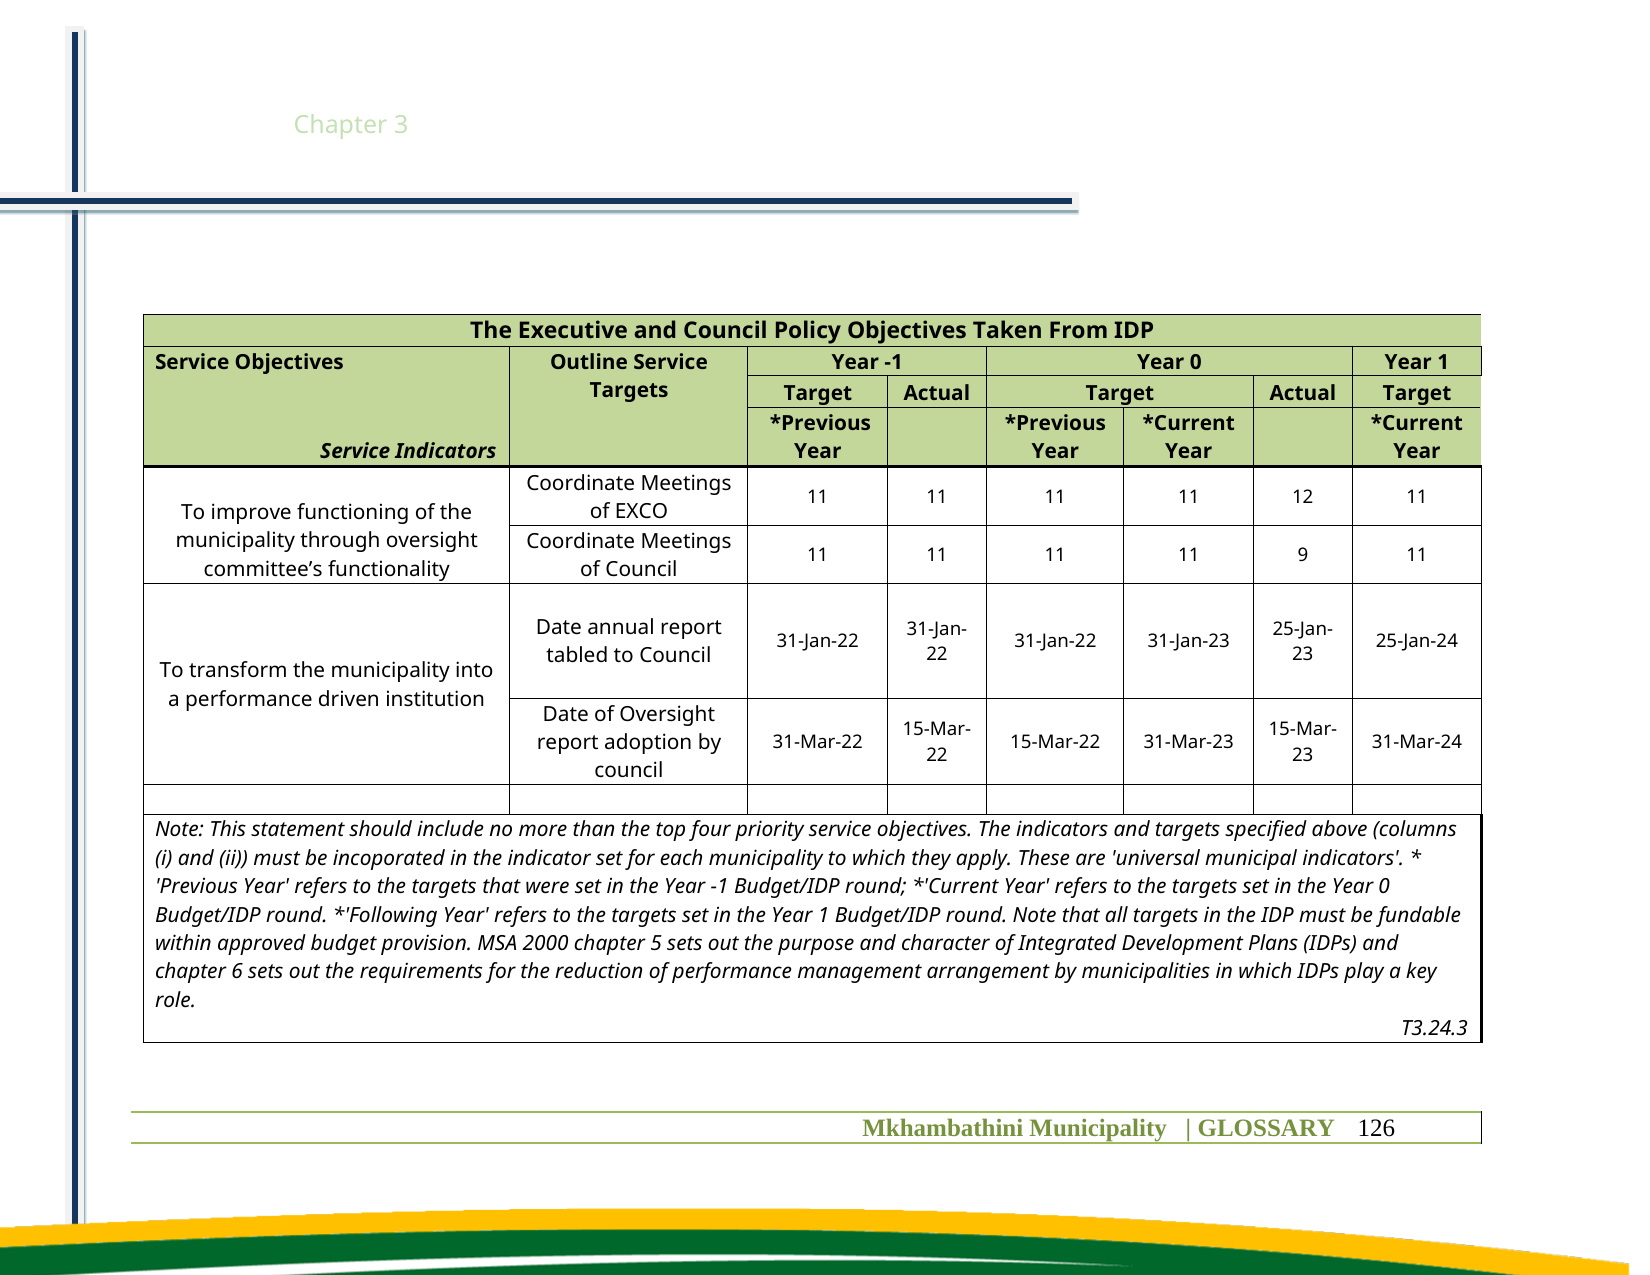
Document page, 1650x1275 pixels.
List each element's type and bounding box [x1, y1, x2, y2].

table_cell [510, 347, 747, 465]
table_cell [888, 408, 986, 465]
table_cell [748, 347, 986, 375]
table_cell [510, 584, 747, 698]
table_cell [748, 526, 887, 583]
picture [0, 1208, 1630, 1275]
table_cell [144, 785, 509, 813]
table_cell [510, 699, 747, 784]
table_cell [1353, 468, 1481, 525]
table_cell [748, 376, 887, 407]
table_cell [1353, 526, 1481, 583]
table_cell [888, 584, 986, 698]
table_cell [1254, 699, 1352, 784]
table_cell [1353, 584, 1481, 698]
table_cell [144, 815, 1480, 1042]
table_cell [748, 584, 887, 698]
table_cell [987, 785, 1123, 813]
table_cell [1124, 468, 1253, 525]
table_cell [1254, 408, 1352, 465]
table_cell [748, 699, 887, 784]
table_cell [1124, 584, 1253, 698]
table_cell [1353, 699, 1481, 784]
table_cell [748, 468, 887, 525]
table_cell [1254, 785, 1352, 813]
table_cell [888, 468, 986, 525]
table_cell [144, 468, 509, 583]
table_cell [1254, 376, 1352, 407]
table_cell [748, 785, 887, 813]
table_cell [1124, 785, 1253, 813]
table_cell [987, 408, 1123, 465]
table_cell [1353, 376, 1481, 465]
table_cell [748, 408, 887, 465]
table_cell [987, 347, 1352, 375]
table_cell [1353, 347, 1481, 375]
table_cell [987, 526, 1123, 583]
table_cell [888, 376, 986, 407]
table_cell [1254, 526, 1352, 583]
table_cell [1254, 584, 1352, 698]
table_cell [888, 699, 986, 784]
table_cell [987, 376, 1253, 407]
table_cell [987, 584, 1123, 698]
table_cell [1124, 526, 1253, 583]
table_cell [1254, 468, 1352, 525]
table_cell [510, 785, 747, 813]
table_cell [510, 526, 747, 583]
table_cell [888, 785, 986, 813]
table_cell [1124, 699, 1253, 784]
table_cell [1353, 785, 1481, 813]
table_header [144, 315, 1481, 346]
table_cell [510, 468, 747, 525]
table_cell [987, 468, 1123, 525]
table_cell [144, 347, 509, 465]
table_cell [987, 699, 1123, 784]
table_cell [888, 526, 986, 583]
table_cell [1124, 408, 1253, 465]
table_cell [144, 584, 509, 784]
